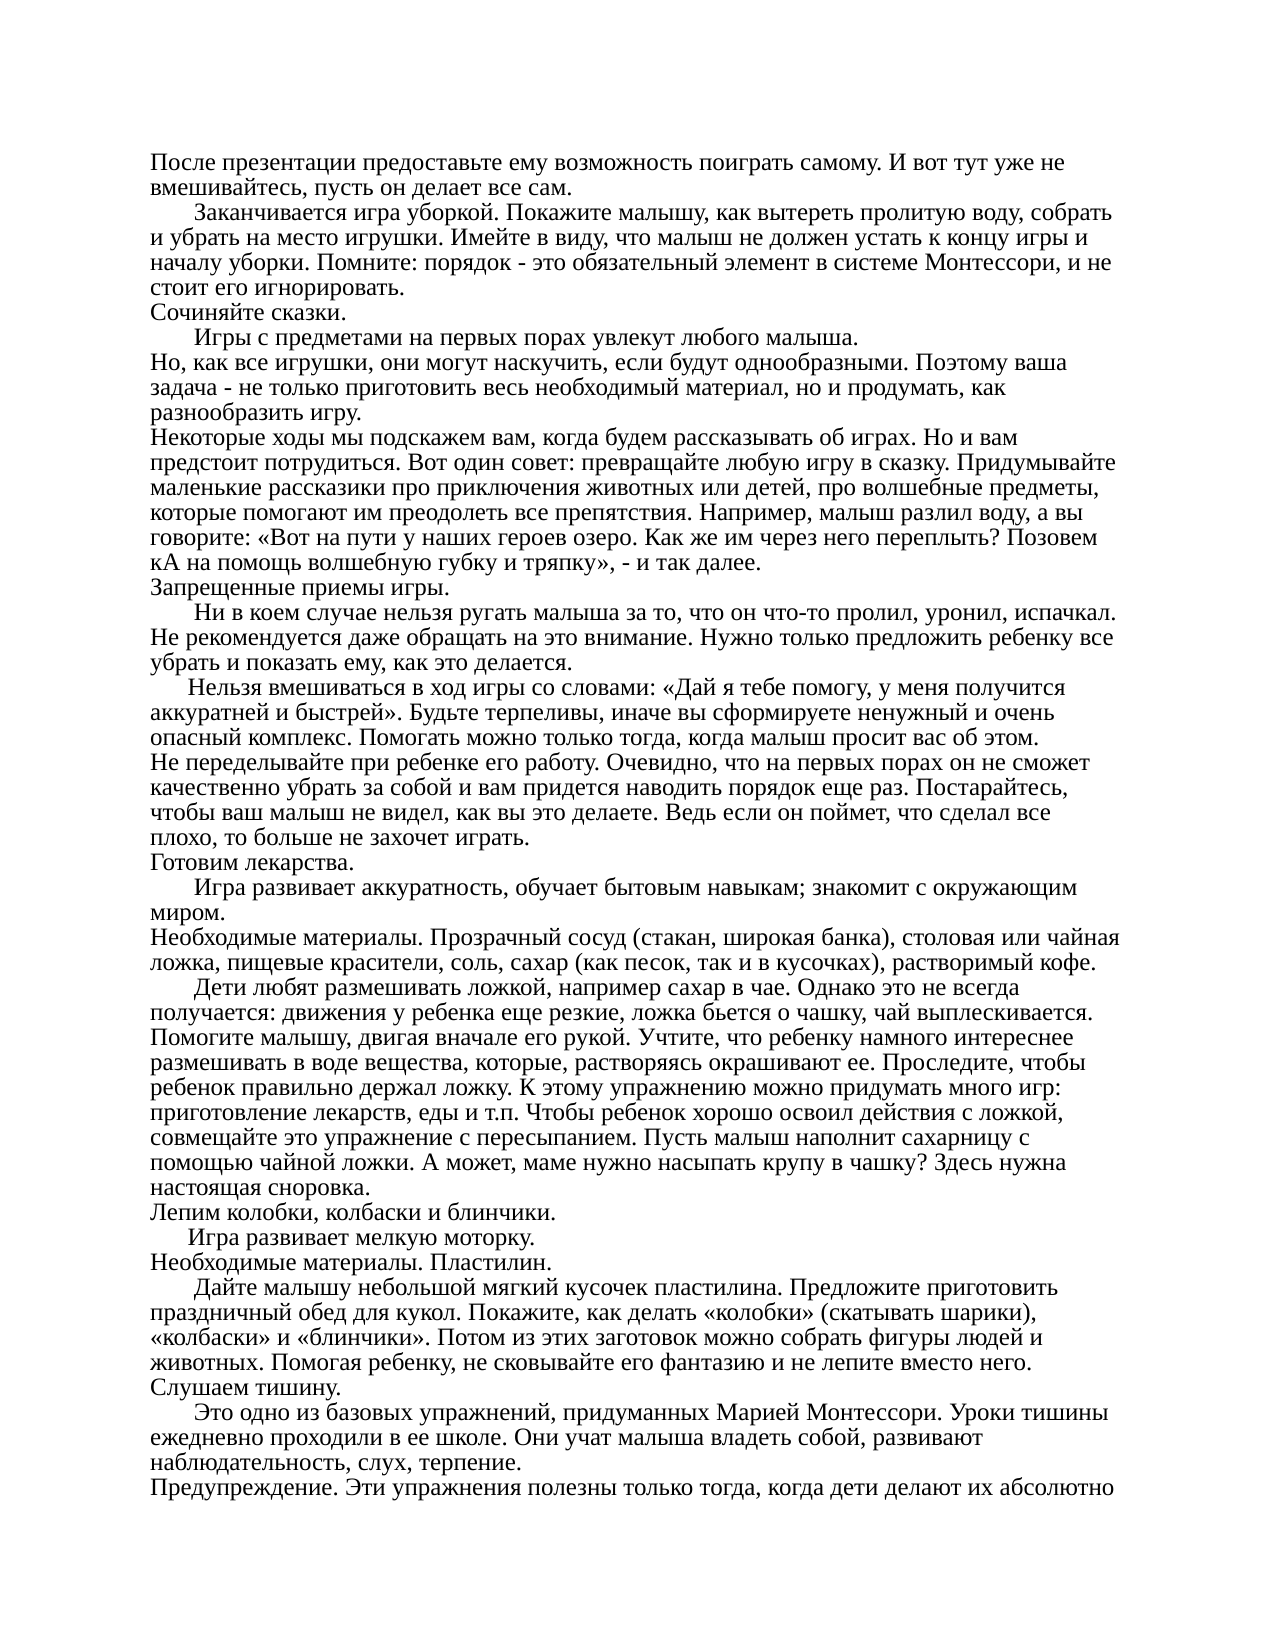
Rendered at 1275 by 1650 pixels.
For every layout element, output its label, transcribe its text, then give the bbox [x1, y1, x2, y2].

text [150, 1475, 1125, 1500]
text Запрещенные приемы игры. [150, 575, 1125, 600]
text Игра развивает мелкую моторку. [150, 1225, 1125, 1250]
text Игры с предметами на первых порах увлекут любого малыша. [150, 325, 1125, 350]
text После презентации предоставьте ему возможность поиграть самому. И вот тут уже не вмешивайтесь, пусть он делает все сам. [150, 150, 1125, 200]
text Это одно из базовых упражнений, придуманных Марией Монтессори. Уроки тишины ежедневно проходили в ее школе. Они учат малыша владеть собой, развивают наблюдательность, слух, терпение. [150, 1400, 1125, 1475]
text Заканчивается игра уборкой. Покажите малышу, как вытереть пролитую воду, собрать и убрать на место игрушки. Имейте в виду, что малыш не должен устать к концу игры и началу уборки. Помните: порядок - это обязательный элемент в системе Монтессори, и не стоит его игнорировать. [150, 200, 1125, 300]
text Но, как все игрушки, они могут наскучить, если будут однообразными. Поэтому ваша задача - не только приготовить весь необходимый материал, но и продумать, как разнообразить игру. [150, 350, 1125, 425]
text Дети любят размешивать ложкой, например сахар в чае. Однако это не всегда получается: движения у ребенка еще резкие, ложка бьется о чашку, чай выплескивается. Помогите малышу, двигая вначале его рукой. Учтите, что ребенку намного интереснее размешивать в воде вещества, которые, растворяясь окрашивают ее. Проследите, чтобы ребенок правильно держал ложку. К этому упражнению можно придумать много игр: приготовление лекарств, еды и т.п. Чтобы ребенок хорошо освоил действия с ложкой, совмещайте это упражнение с пересыпанием. Пусть малыш наполнит сахарницу с помощью чайной ложки. А может, маме нужно насыпать крупу в чашку? Здесь нужна настоящая сноровка. [150, 975, 1125, 1200]
text Сочиняйте сказки. [150, 300, 1125, 325]
text Необходимые материалы. Прозрачный сосуд (стакан, широкая банка), столовая или чайная ложка, пищевые красители, соль, сахар (как песок, так и в кусочках), растворимый кофе. [150, 925, 1125, 975]
text Лепим колобки, колбаски и блинчики. [150, 1200, 1125, 1225]
text Игра развивает аккуратность, обучает бытовым навыкам; знакомит с окружающим миром. [150, 875, 1125, 925]
text Ни в коем случае нельзя ругать малыша за то, что он что-то пролил, уронил, испачкал. Не рекомендуется даже обращать на это внимание. Нужно только предложить ребенку все убрать и показать ему, как это делается. [150, 600, 1125, 675]
text Нельзя вмешиваться в ход игры со словами: «Дай я тебе помогу, у меня получится аккуратней и быстрей». Будьте терпеливы, иначе вы сформируете ненужный и очень опасный комплекс. Помогать можно только тогда, когда малыш просит вас об этом. [150, 675, 1125, 750]
text Необходимые материалы. Пластилин. [150, 1250, 1125, 1275]
text Дайте малышу небольшой мягкий кусочек пластилина. Предложите приготовить праздничный обед для кукол. Покажите, как делать «колобки» (скатывать шарики), «колбаски» и «блинчики». Потом из этих заготовок можно собрать фигуры людей и животных. Помогая ребенку, не сковывайте его фантазию и не лепите вместо него. [150, 1275, 1125, 1375]
text Готовим лекарства. [150, 850, 1125, 875]
text Некоторые ходы мы подскажем вам, когда будем рассказывать об играх. Но и вам предстоит потрудиться. Вот один совет: превращайте любую игру в сказку. Придумывайте маленькие рассказики про приключения животных или детей, про волшебные предметы, которые помогают им преодолеть все препятствия. Например, малыш разлил воду, а вы говорите: «Вот на пути у наших героев озеро. Как же им через него переплыть? Позовем кА на помощь волшебную губку и тряпку», - и так далее. [150, 425, 1125, 575]
text Слушаем тишину. [150, 1375, 1125, 1400]
text Не переделывайте при ребенке его работу. Очевидно, что на первых порах он не сможет качественно убрать за собой и вам придется наводить порядок еще раз. Постарайтесь, чтобы ваш малыш не видел, как вы это делаете. Ведь если он поймет, что сделал все плохо, то больше не захочет играть. [150, 750, 1125, 850]
